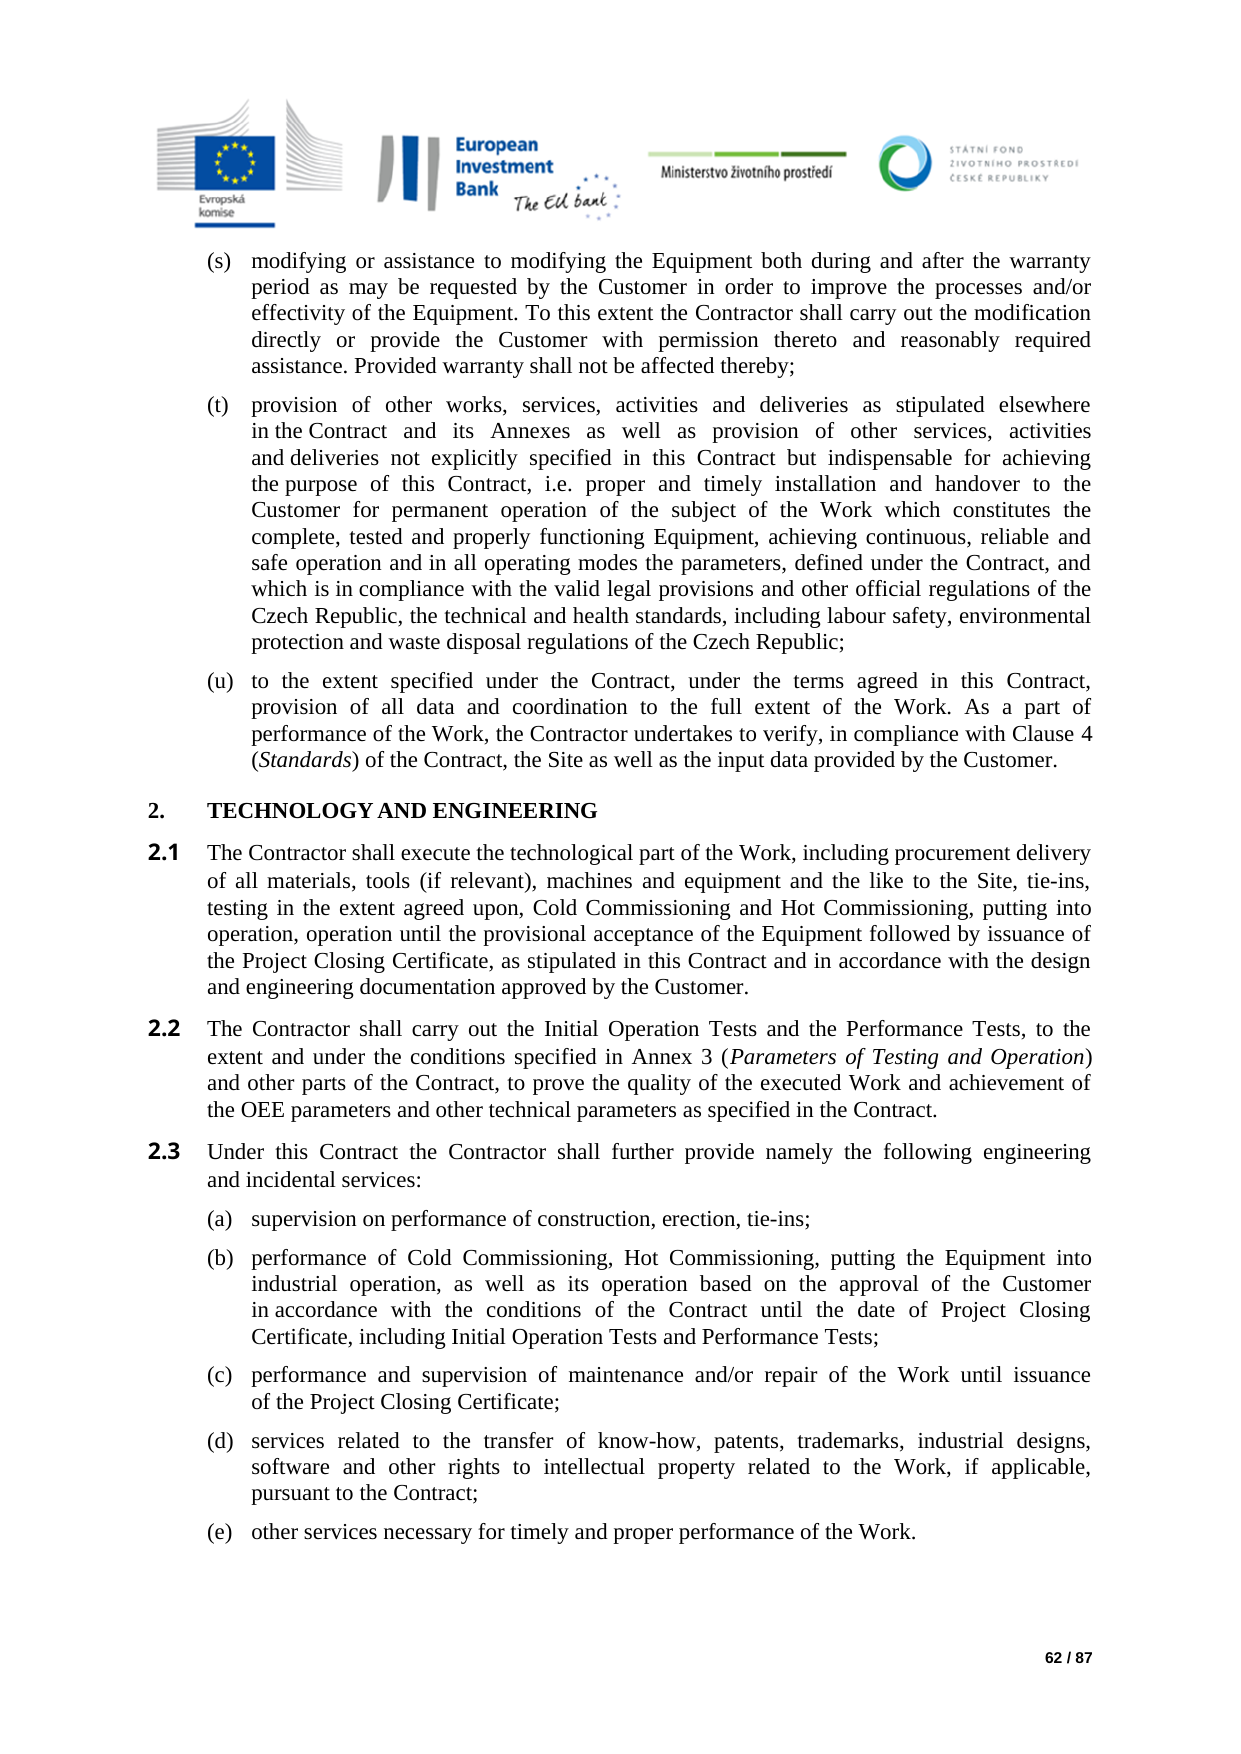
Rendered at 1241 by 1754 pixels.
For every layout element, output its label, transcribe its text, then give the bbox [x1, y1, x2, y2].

text modifying or assistance to modifying the Equipment both during and after the warranty period as may be requested by the Customer in order to improve the processes and/or effectivity of the Equipment. To this extent the Contractor shall carry out the modification directly or provide the Customer with permission thereto and reasonably required assistance. Provided warranty shall not be affected thereby; [207, 247, 1092, 378]
picture [147, 87, 1093, 235]
text provision of other works, services, activities and deliveries as stipulated elsewhere in the Contract and its Annexes as well as provision of other services, activities and deliveries not explicitly specified in this Contract but indispensable for achieving the purpose of this Contract, i.e. proper and timely installation and handover to the Customer for permanent operation of the subject of the Work which constitutes the complete, tested and properly functioning Equipment, achieving continuous, reliable and safe operation and in all operating modes the parameters, defined under the Contract, and which is in compliance with the valid legal provisions and other official regulations of the Czech Republic, the technical and health standards, including labour safety, environmental protection and waste disposal regulations of the Czech Republic; [207, 391, 1092, 654]
subtitle TECHNOLOGY AND ENGINEERING [148, 797, 1092, 824]
text other services necessary for timely and proper performance of the Work. [207, 1518, 1092, 1545]
text performance and supervision of maintenance and/or repair of the Work until issuance of the Project Closing Certificate; [207, 1362, 1092, 1414]
text supervision on performance of construction, erection, tie-ins; [207, 1205, 1092, 1231]
text performance of Cold Commissioning, Hot Commissioning, putting the Equipment into industrial operation, as well as its operation based on the approval of the Customer in accordance with the conditions of the Contract until the date of Project Closing Certificate, including Initial Operation Tests and Performance Tests; [207, 1244, 1092, 1349]
text The Contractor shall execute the technological part of the Work, including procurement delivery of all materials, tools (if relevant), machines and equipment and the like to the Site, tie-ins, testing in the extent agreed upon, Cold Commissioning and Hot Commissioning, putting into operation, operation until the provisional acceptance of the Equipment followed by issuance of the Project Closing Certificate, as stipulated in this Contract and in accordance with the design and engineering documentation approved by the Customer. [148, 836, 1092, 999]
text to the extent specified under the Contract, under the terms agreed in this Contract, provision of all data and coordination to the full extent of the Work. As a part of performance of the Work, the Contractor undertakes to verify, in compliance with Clause 4 (Standards) of the Contract, the Site as well as the input data provided by the Customer. [207, 667, 1092, 772]
text Under this Contract the Contractor shall further provide namely the following engineering and incidental services: [148, 1135, 1092, 1192]
text services related to the transfer of know-how, patents, trademarks, industrial designs, software and other rights to intellectual property related to the Work, if applicable, pursuant to the Contract; [207, 1427, 1092, 1506]
text The Contractor shall carry out the Initial Operation Tests and the Performance Tests, to the extent and under the conditions specified in Annex 3 (Parameters of Testing and Operation) and other parts of the Contract, to prove the quality of the executed Work and achievement of the OEE parameters and other technical parameters as specified in the Contract. [148, 1012, 1092, 1122]
